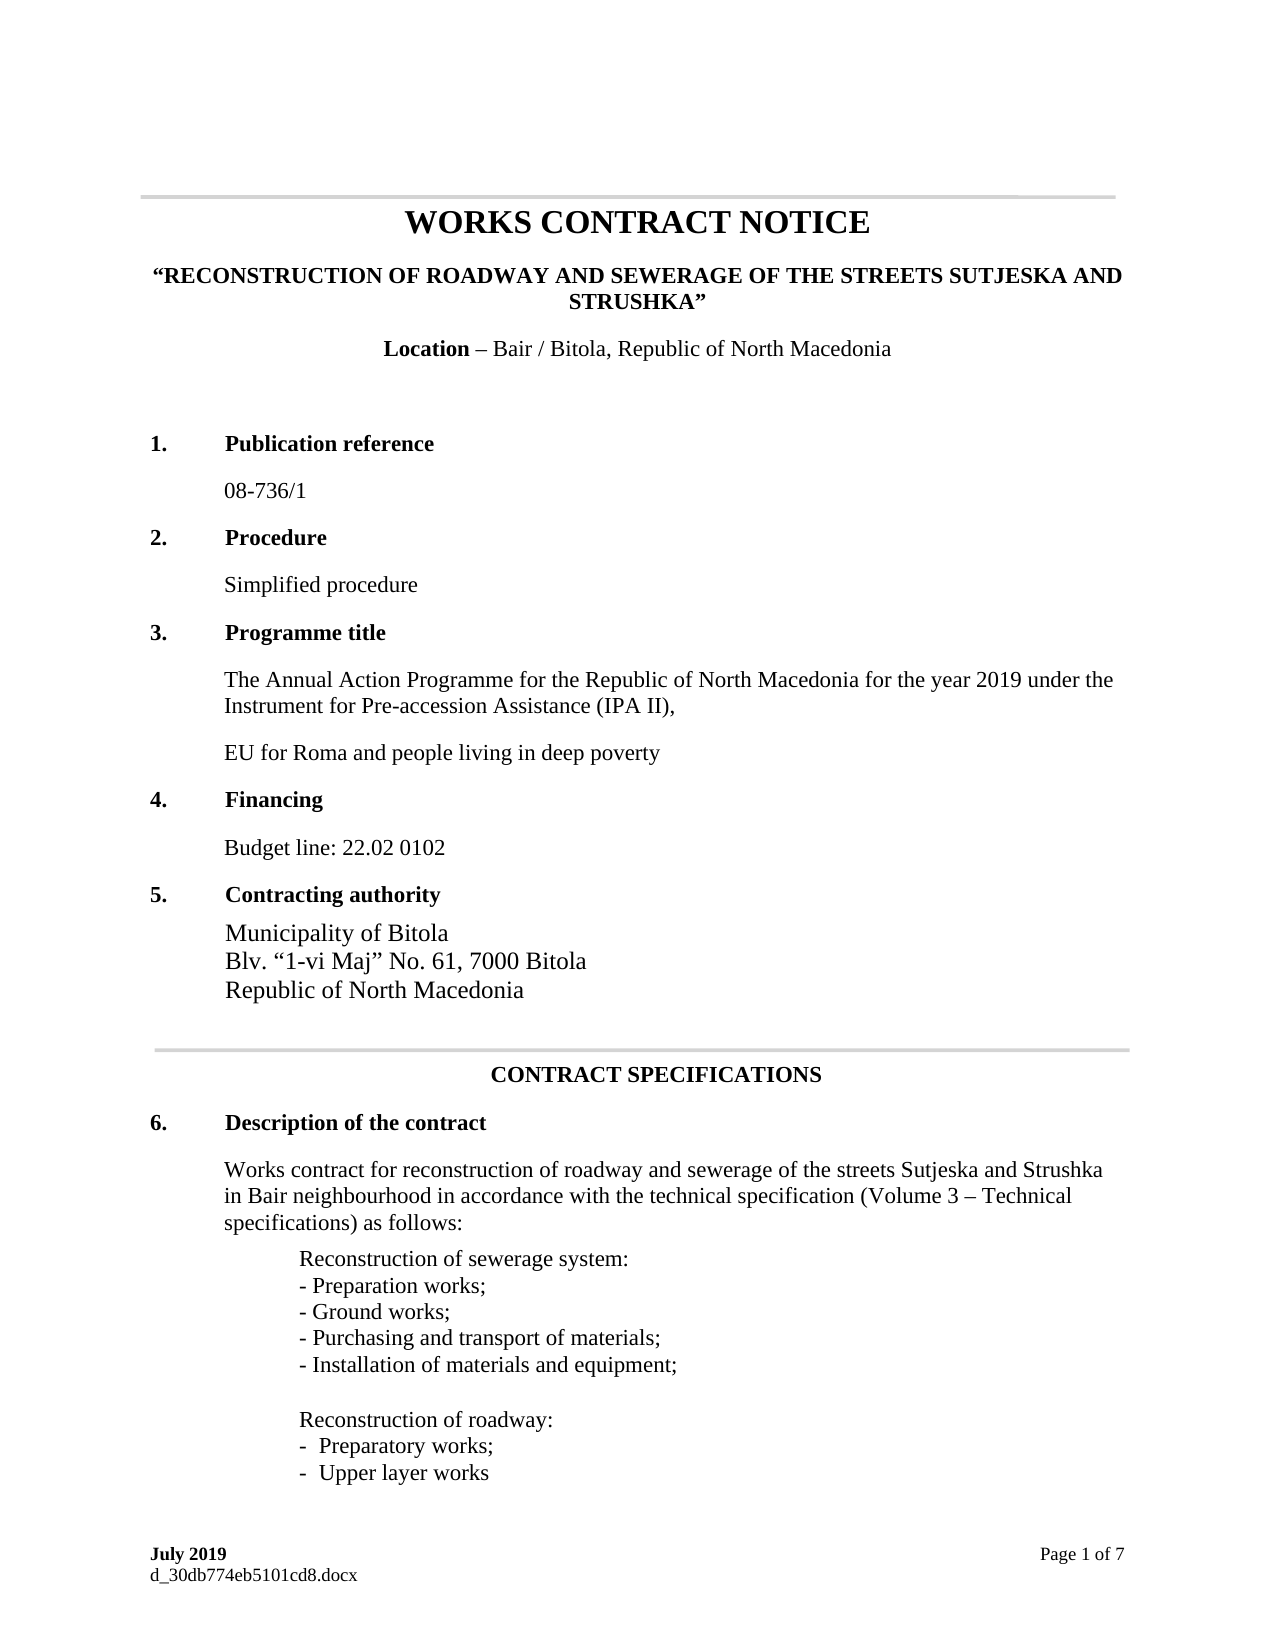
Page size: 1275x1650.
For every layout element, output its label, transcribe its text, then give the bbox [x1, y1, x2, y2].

subtitle Description of the contract [150, 1109, 1125, 1135]
text CONTRACT SPECIFICATIONS [187, 1062, 1125, 1088]
text - Installation of materials and equipment; [299, 1351, 1125, 1377]
text “RECONSTRUCTION OF ROADWAY AND SEWERAGE OF THE STREETS SUTJESKA AND STRUSHKA” [150, 262, 1125, 315]
subtitle The Annual Action Programme for the Republic of North Macedonia for the year 2019 under the Instrument for Pre-accession Assistance (IPA II), [224, 666, 1125, 718]
list Preparatory works; [299, 1432, 1125, 1459]
subtitle EU for Roma and people living in deep poverty [224, 739, 1125, 766]
text - Purchasing and transport of materials; [299, 1324, 1125, 1351]
text 08-736/1 [224, 477, 1125, 503]
subtitle Publication reference [150, 430, 1125, 456]
text Reconstruction of roadway: [299, 1406, 1125, 1432]
text WORKS CONTRACT NOTICE [150, 203, 1125, 241]
subtitle Simplified procedure [224, 571, 1125, 598]
subtitle Republic of North Macedonia [150, 975, 1125, 1004]
subtitle Contracting authority [150, 881, 1125, 907]
list Upper layer works [299, 1459, 1125, 1485]
text Works contract for reconstruction of roadway and sewerage of the streets Sutjeska and Strushka in Bair neighbourhood in accordance with the technical specification (Volume 3 – Technical specifications) as follows: [224, 1156, 1125, 1235]
subtitle Financing [150, 787, 1125, 813]
text Reconstruction of sewerage system: [299, 1245, 1125, 1272]
text Location – Bair / Bitola, Republic of North Macedonia [150, 336, 1125, 362]
text Budget line: 22.02 0102 [224, 834, 1125, 860]
text - Ground works; [299, 1298, 1125, 1324]
subtitle Procedure [150, 524, 1125, 551]
subtitle Municipality of Bitola Blv. “1-vi Maj” No. 61, 7000 Bitola [225, 918, 1125, 975]
text - Preparation works; [299, 1272, 1125, 1298]
subtitle Programme title [150, 619, 1125, 645]
